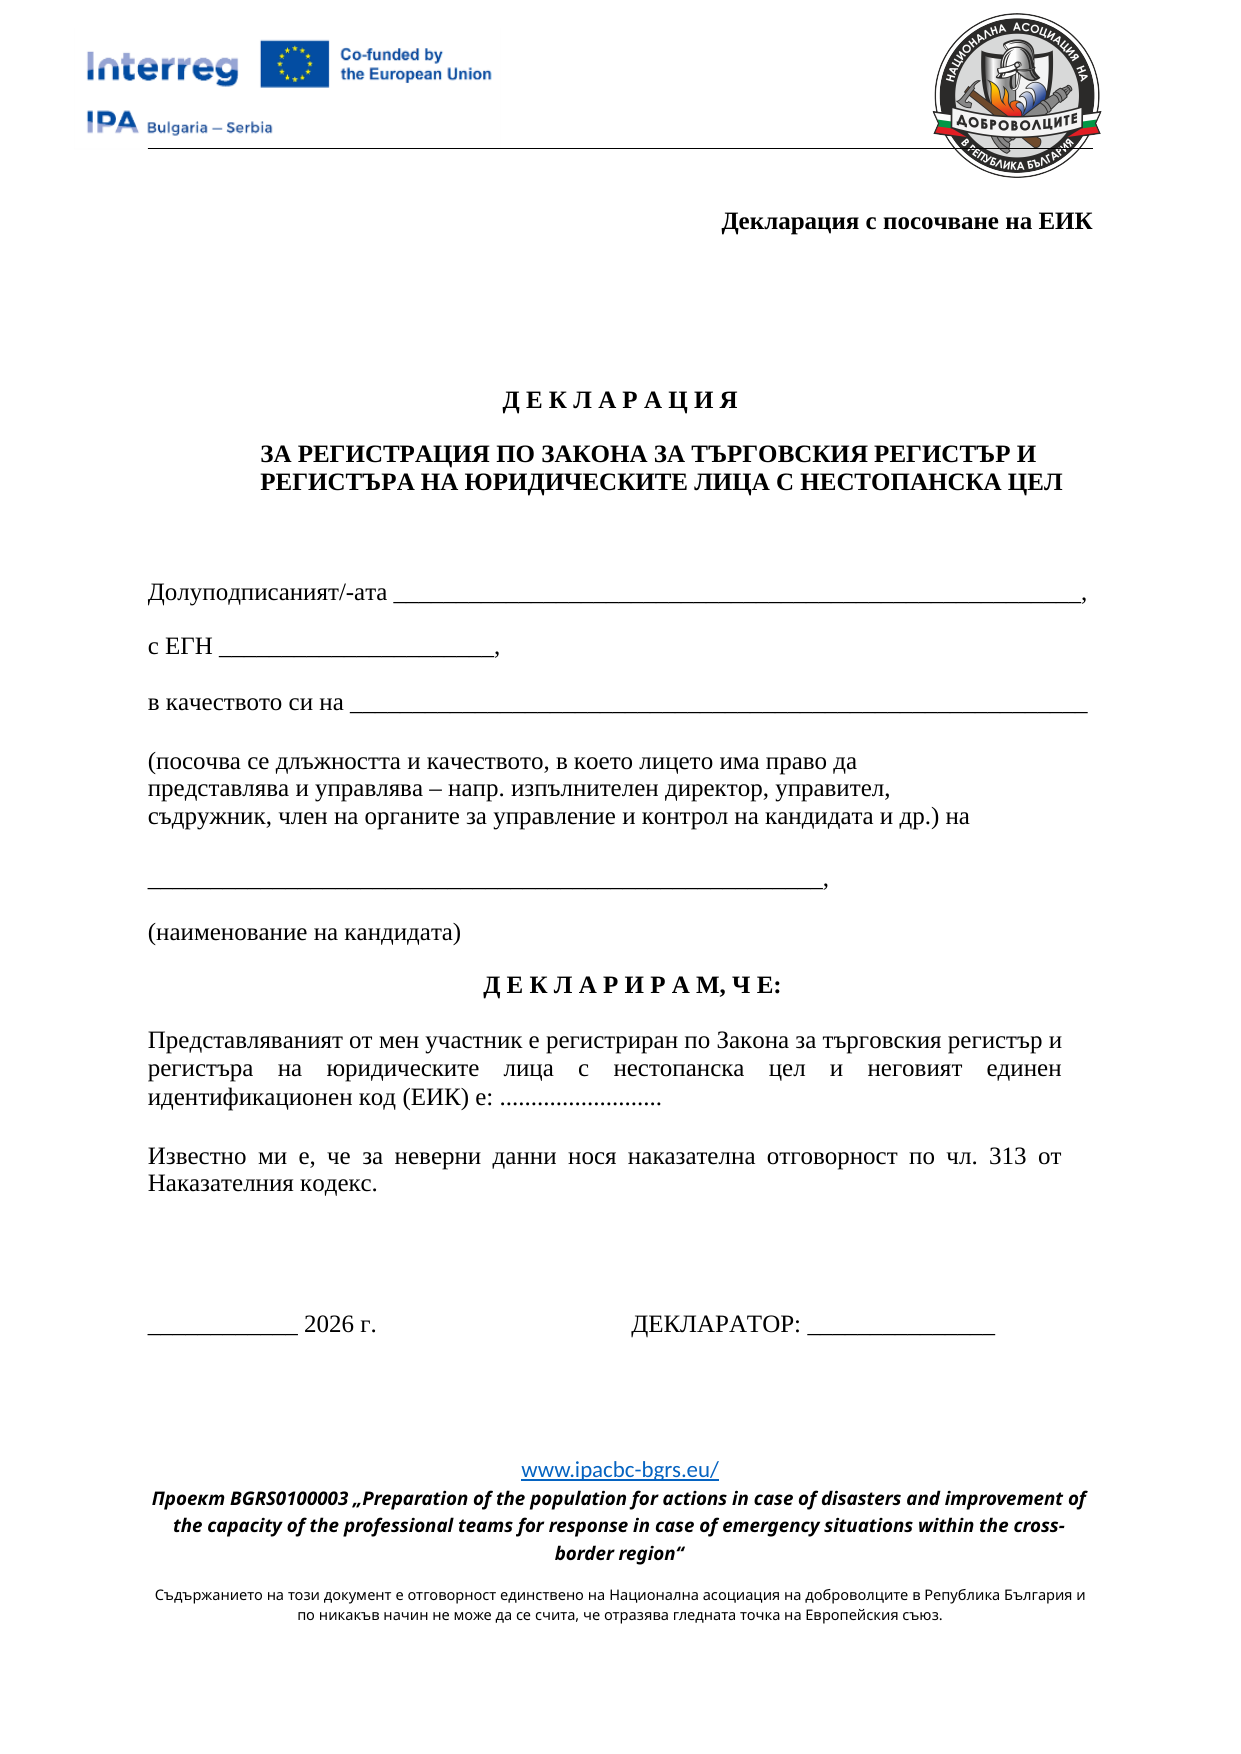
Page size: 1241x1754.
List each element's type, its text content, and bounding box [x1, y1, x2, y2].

text Д Е К Л А Р И Р А М, Ч Е: [483, 970, 1093, 999]
text ____________ 2026 г. ДЕКЛАРАТОР: _______________ [148, 1309, 1093, 1338]
text Известно ми е, че за неверни данни нося наказателна отговорност по чл. 313 от Наказателния кодекс. [148, 1142, 1063, 1197]
text с ЕГН ______________________, [148, 632, 1093, 660]
text ______________________________________________________, [148, 863, 1093, 891]
picture [73, 28, 502, 150]
text Д Е К Л А Р А Ц И Я [148, 385, 1093, 414]
text ЗА РЕГИСТРАЦИЯ ПО ЗАКОНА ЗА ТЪРГОВСКИЯ РЕГИСТЪР И РЕГИСТЪРА НА ЮРИДИЧЕСКИТЕ ЛИЦА С НЕСТОПАНСКА ЦЕЛ [260, 439, 1093, 496]
text (посочва се длъжността и качеството, в което лицето има право да представлява и управлява – напр. изпълнителен директор, управител, съдружник, член на органите за управление и контрол на кандидата и др.) на [148, 747, 995, 829]
text в качеството си на ___________________________________________________________ [148, 687, 1093, 716]
text Представляваният от мен участник е регистриран по Закона за търговския регистър и регистъра на юридическите лица с нестопанска цел и неговият единен идентификационен код (ЕИК) е: .......................... [148, 1025, 1063, 1111]
text (наименование на кандидата) [148, 917, 1093, 946]
picture [932, 13, 1102, 178]
text Долуподписаният/-ата _______________________________________________________, [148, 577, 1093, 606]
text Декларация с посочване на ЕИК [148, 206, 1093, 235]
